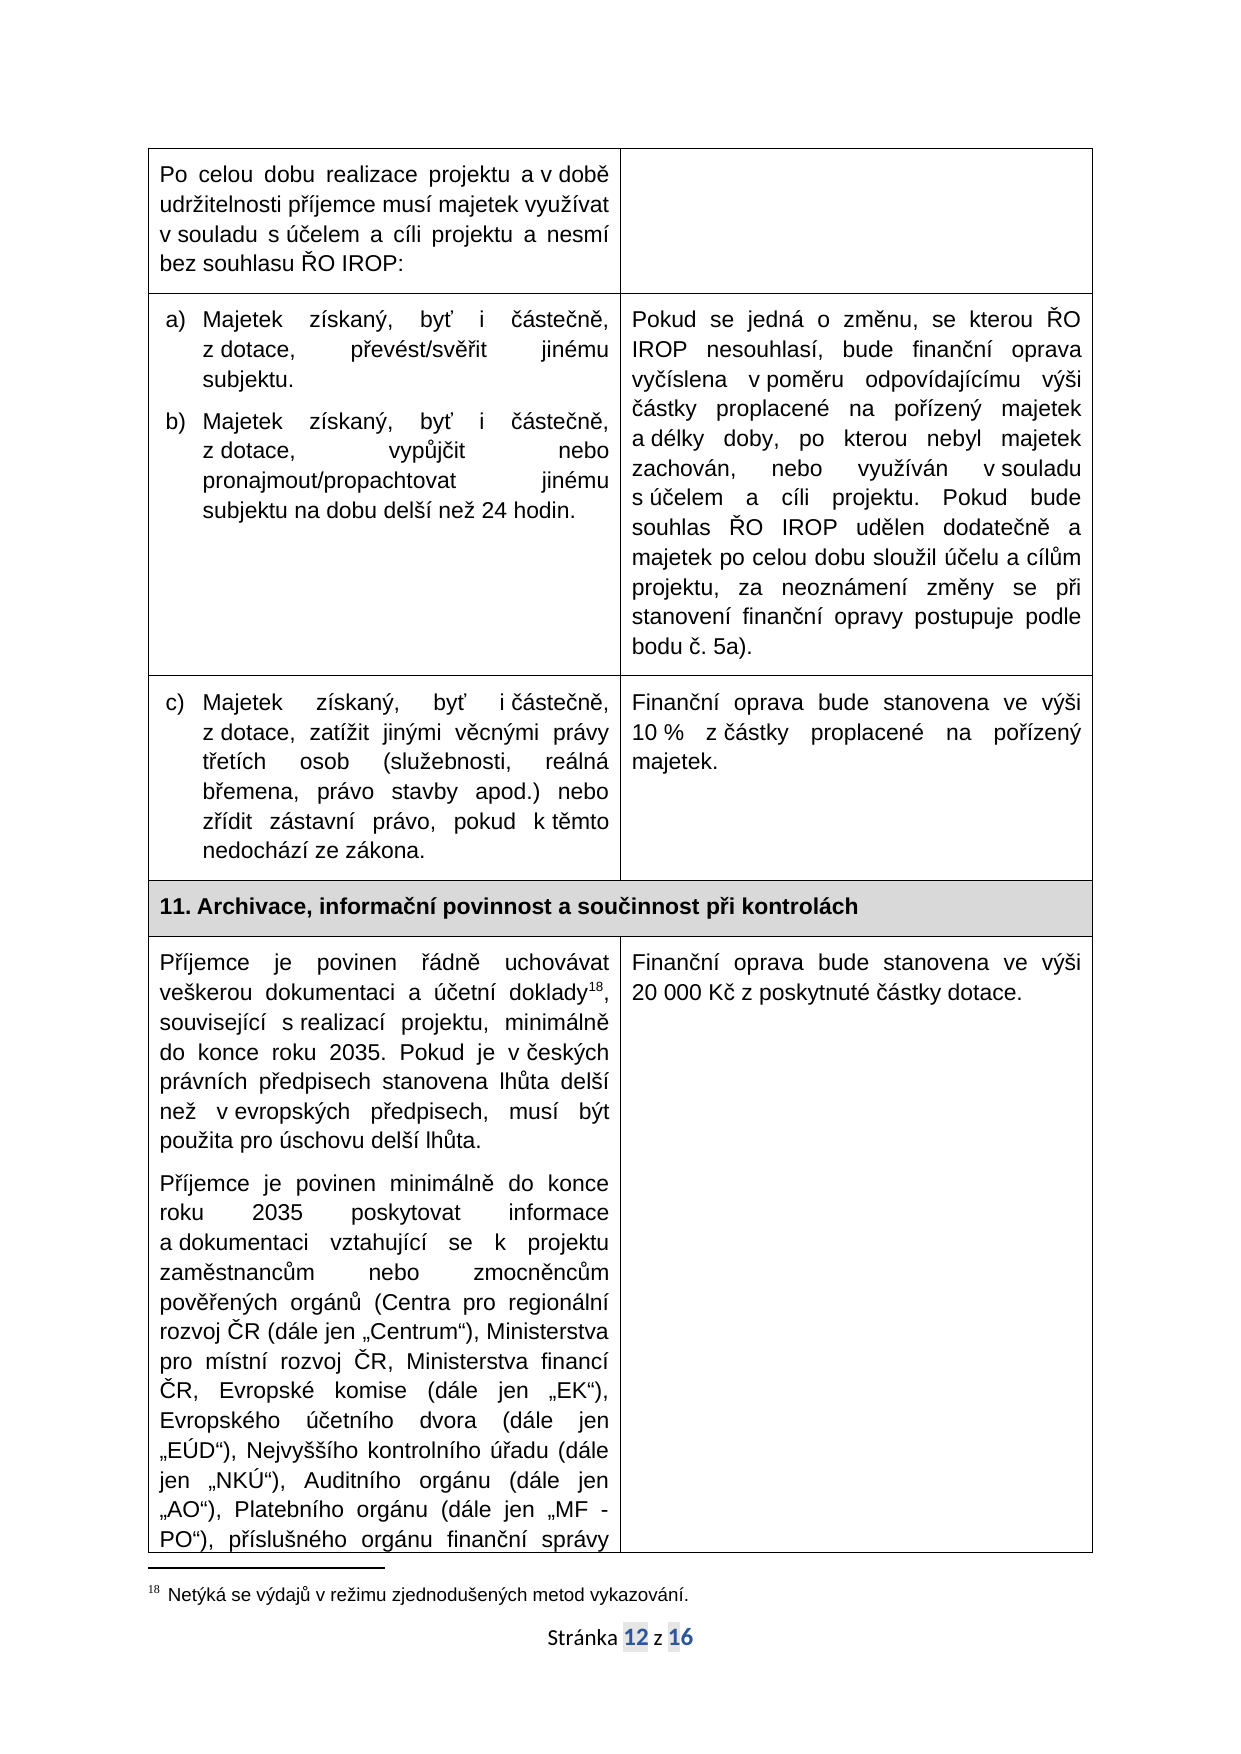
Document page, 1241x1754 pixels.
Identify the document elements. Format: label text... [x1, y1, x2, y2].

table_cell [149, 937, 620, 1552]
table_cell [621, 937, 1092, 1552]
table_cell Majetek získaný, byť i částečně, z dotace, zatížit jinými věcnými právy třetích osob (služebnosti, reálná břemena, právo stavby apod.) nebo zřídit zástavní právo, pokud k těmto nedochází ze zákona. [149, 676, 620, 880]
table_cell [621, 149, 1092, 293]
table_cell Po celou dobu realizace projektu a v době udržitelnosti příjemce musí majetek využívat v souladu s účelem a cíli projektu a nesmí bez souhlasu ŘO IROP: [149, 149, 620, 293]
table_cell Archivace, informační povinnost a součinnost při kontrolách [149, 881, 1092, 936]
table_cell Finanční oprava bude stanovena ve výši 10 % z částky proplacené na pořízený majetek. [621, 676, 1092, 880]
table_cell Pokud se jedná o změnu, se kterou ŘO IROP nesouhlasí, bude finanční oprava vyčíslena v poměru odpovídajícímu výši částky proplacené na pořízený majetek a délky doby, po kterou nebyl majetek zachován, nebo využíván v souladu s účelem a cíli projektu. Pokud bude souhlas ŘO IROP udělen dodatečně a majetek po celou dobu sloužil účelu a cílům projektu, za neoznámení změny se při stanovení finanční opravy postupuje podle bodu č. 5a). [621, 294, 1092, 675]
table_cell Majetek získaný, byť i částečně, z dotace, převést/svěřit jinému subjektu. Majetek získaný, byť i částečně, z dotace, vypůjčit nebo pronajmout/propachtovat jinému subjektu na dobu delší než 24 hodin. [149, 294, 620, 675]
